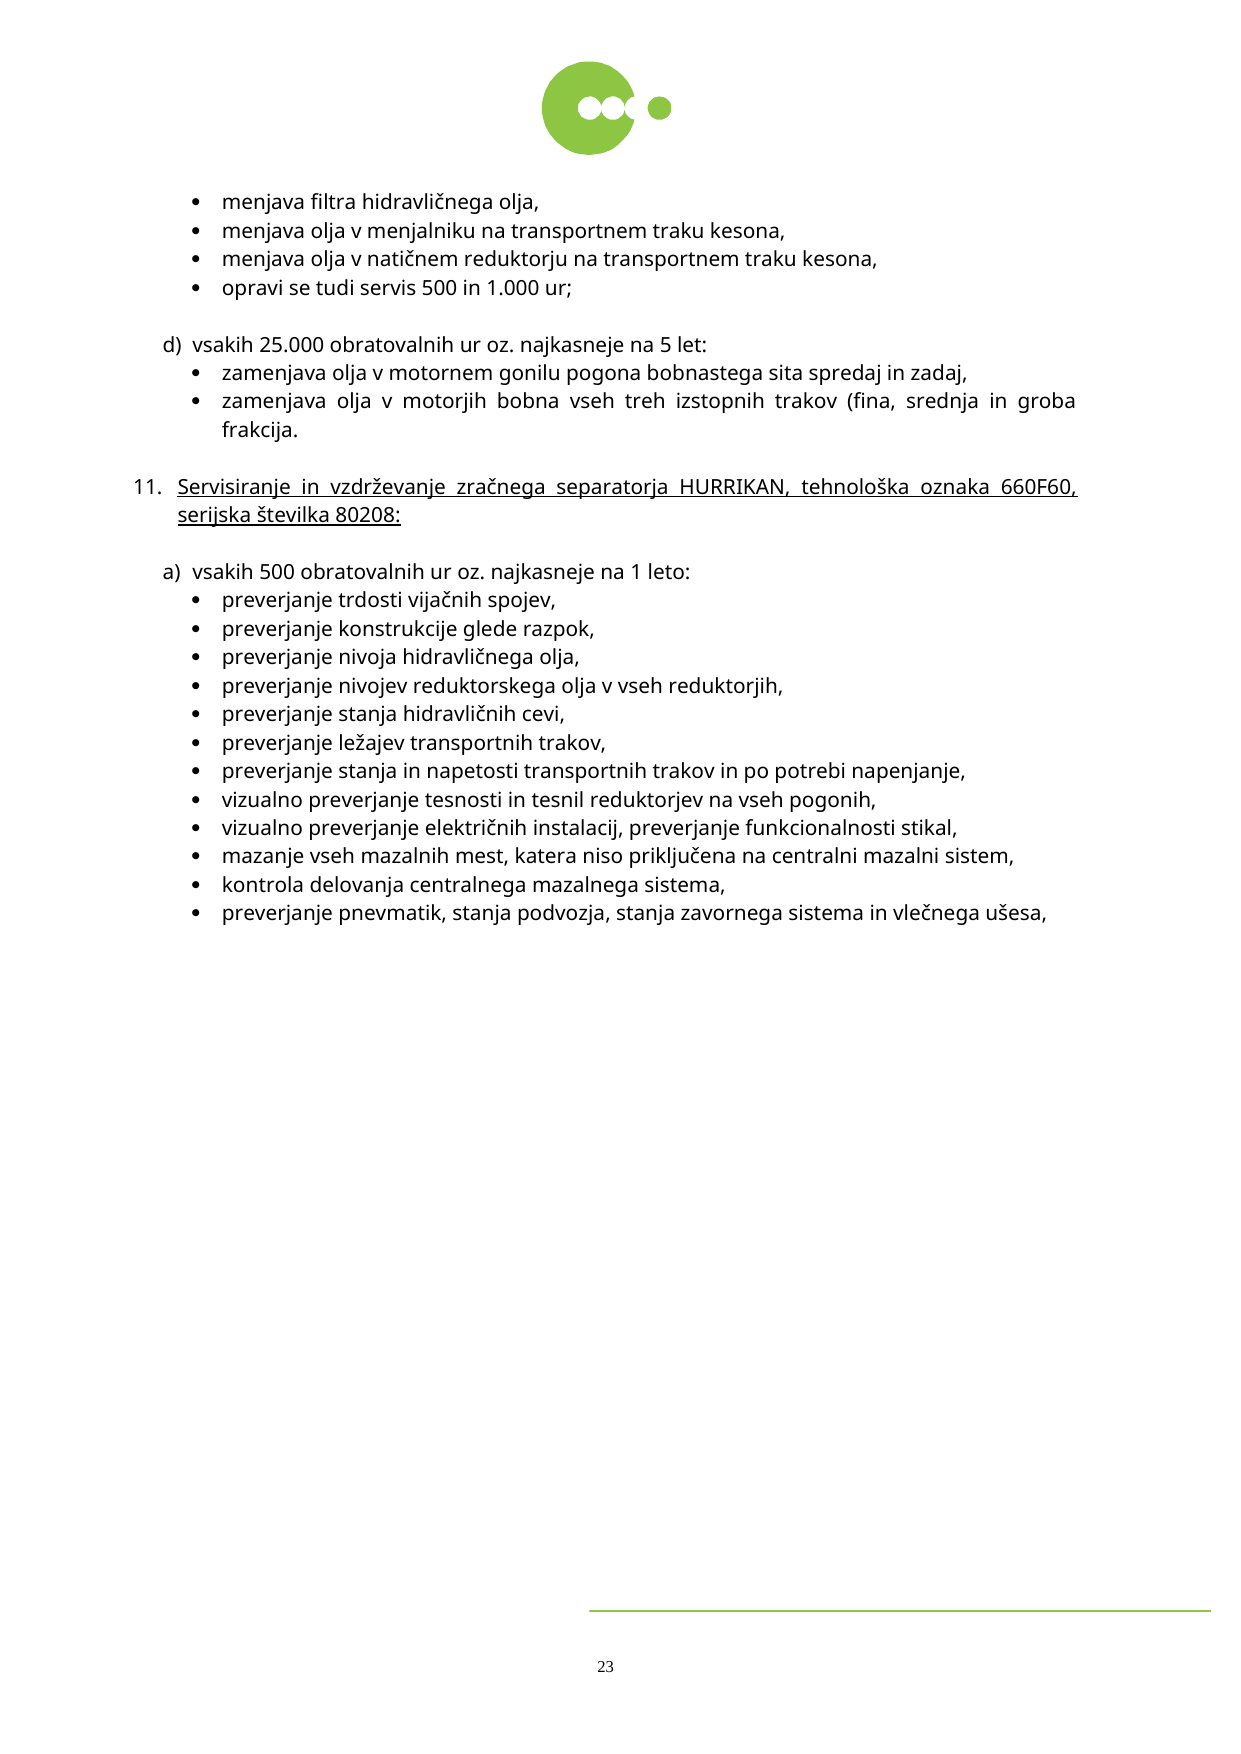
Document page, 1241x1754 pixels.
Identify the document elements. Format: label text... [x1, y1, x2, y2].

list preverjanje pnevmatik, stanja podvozja, stanja zavornega sistema in vlečnega ušesa, [192, 898, 1078, 927]
list menjava filtra hidravličnega olja, [192, 187, 1078, 216]
list preverjanje nivojev reduktorskega olja v vseh reduktorjih, [192, 671, 1078, 699]
list zamenjava olja v motornem gonilu pogona bobnastega sita spredaj in zadaj, [192, 358, 1078, 387]
list preverjanje stanja hidravličnih cevi, [192, 699, 1078, 728]
list kontrola delovanja centralnega mazalnega sistema, [192, 870, 1078, 898]
list preverjanje konstrukcije glede razpok, [192, 614, 1078, 642]
list zamenjava olja v motorjih bobna vseh treh izstopnih trakov (fina, srednja in groba frakcija. [192, 387, 1078, 443]
list preverjanje ležajev transportnih trakov, [192, 728, 1078, 756]
list preverjanje nivoja hidravličnega olja, [192, 642, 1078, 671]
list mazanje vseh mazalnih mest, katera niso priključena na centralni mazalni sistem, [192, 842, 1078, 870]
list Servisiranje in vzdrževanje zračnega separatorja HURRIKAN, tehnološka oznaka 660F60, serijska številka 80208: [133, 472, 1078, 529]
list vsakih 25.000 obratovalnih ur oz. najkasneje na 5 let: [162, 330, 1078, 358]
list vizualno preverjanje električnih instalacij, preverjanje funkcionalnosti stikal, [192, 813, 1078, 842]
list menjava olja v menjalniku na transportnem traku kesona, [192, 216, 1078, 244]
list opravi se tudi servis 500 in 1.000 ur; [192, 273, 1078, 301]
list preverjanje stanja in napetosti transportnih trakov in po potrebi napenjanje, [192, 756, 1078, 785]
list vsakih 500 obratovalnih ur oz. najkasneje na 1 leto: [162, 557, 1078, 586]
list preverjanje trdosti vijačnih spojev, [192, 586, 1078, 614]
list menjava olja v natičnem reduktorju na transportnem traku kesona, [192, 244, 1078, 273]
list vizualno preverjanje tesnosti in tesnil reduktorjev na vseh pogonih, [192, 785, 1078, 813]
